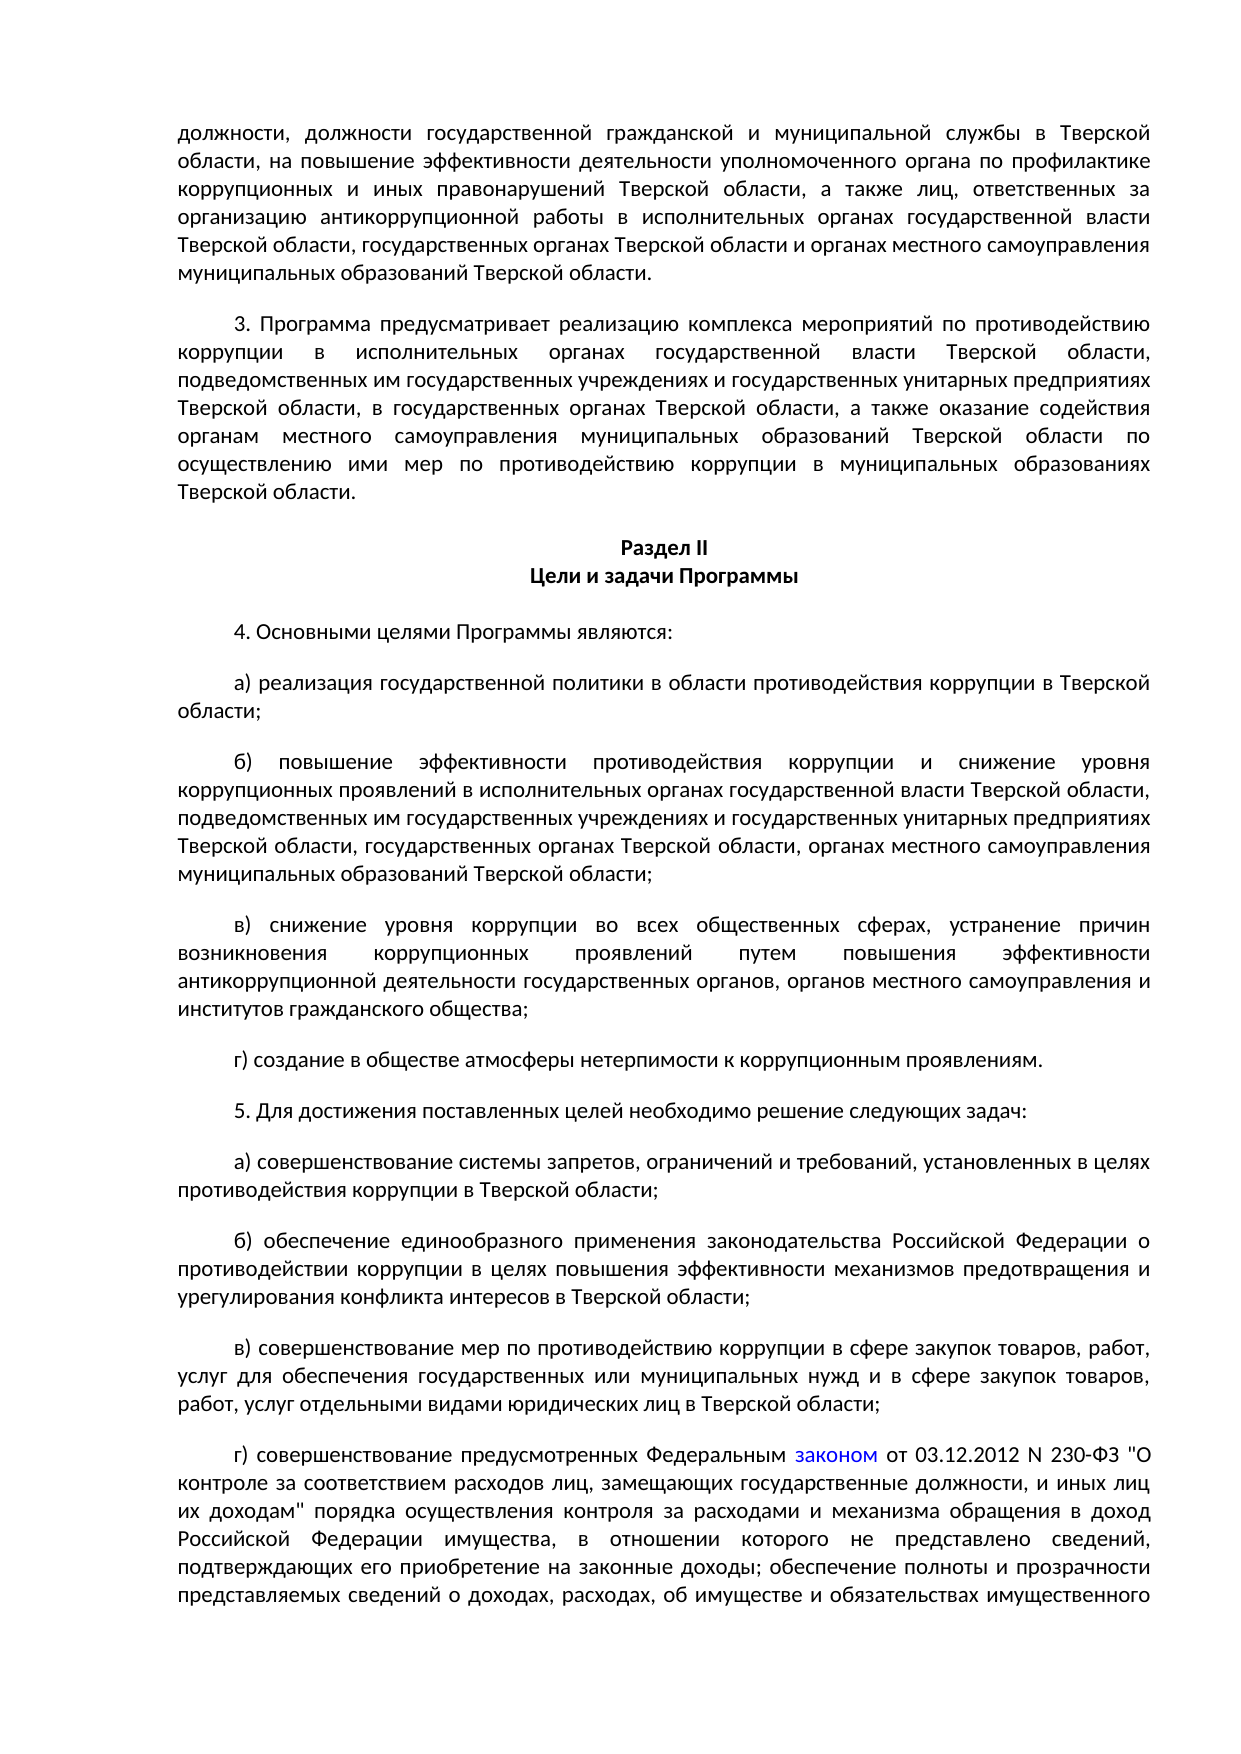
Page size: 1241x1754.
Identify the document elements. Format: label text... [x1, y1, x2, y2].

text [177, 118, 1152, 286]
text 5. Для достижения поставленных целей необходимо решение следующих задач: [177, 1096, 1152, 1124]
text 4. Основными целями Программы являются: [177, 617, 1152, 645]
text в) снижение уровня коррупции во всех общественных сферах, устранение причин возникновения коррупционных проявлений путем повышения эффективности антикоррупционной деятельности государственных органов, органов местного самоуправления и институтов гражданского общества; [177, 910, 1152, 1022]
text б) повышение эффективности противодействия коррупции и снижение уровня коррупционных проявлений в исполнительных органах государственной власти Тверской области, подведомственных им государственных учреждениях и государственных унитарных предприятиях Тверской области, государственных органах Тверской области, органах местного самоуправления муниципальных образований Тверской области; [177, 747, 1152, 887]
text а) реализация государственной политики в области противодействия коррупции в Тверской области; [177, 668, 1152, 724]
text б) обеспечение единообразного применения законодательства Российской Федерации о противодействии коррупции в целях повышения эффективности механизмов предотвращения и урегулирования конфликта интересов в Тверской области; [177, 1226, 1152, 1310]
text 3. Программа предусматривает реализацию комплекса мероприятий по противодействию коррупции в исполнительных органах государственной власти Тверской области, подведомственных им государственных учреждениях и государственных унитарных предприятиях Тверской области, в государственных органах Тверской области, а также оказание содействия органам местного самоуправления муниципальных образований Тверской области по осуществлению ими мер по противодействию коррупции в муниципальных образованиях Тверской области. [177, 309, 1152, 505]
title Раздел II [177, 533, 1152, 561]
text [177, 1440, 1152, 1608]
text г) создание в обществе атмосферы нетерпимости к коррупционным проявлениям. [177, 1045, 1152, 1073]
text а) совершенствование системы запретов, ограничений и требований, установленных в целях противодействия коррупции в Тверской области; [177, 1147, 1152, 1203]
text в) совершенствование мер по противодействию коррупции в сфере закупок товаров, работ, услуг для обеспечения государственных или муниципальных нужд и в сфере закупок товаров, работ, услуг отдельными видами юридических лиц в Тверской области; [177, 1333, 1152, 1417]
title Цели и задачи Программы [177, 561, 1152, 589]
